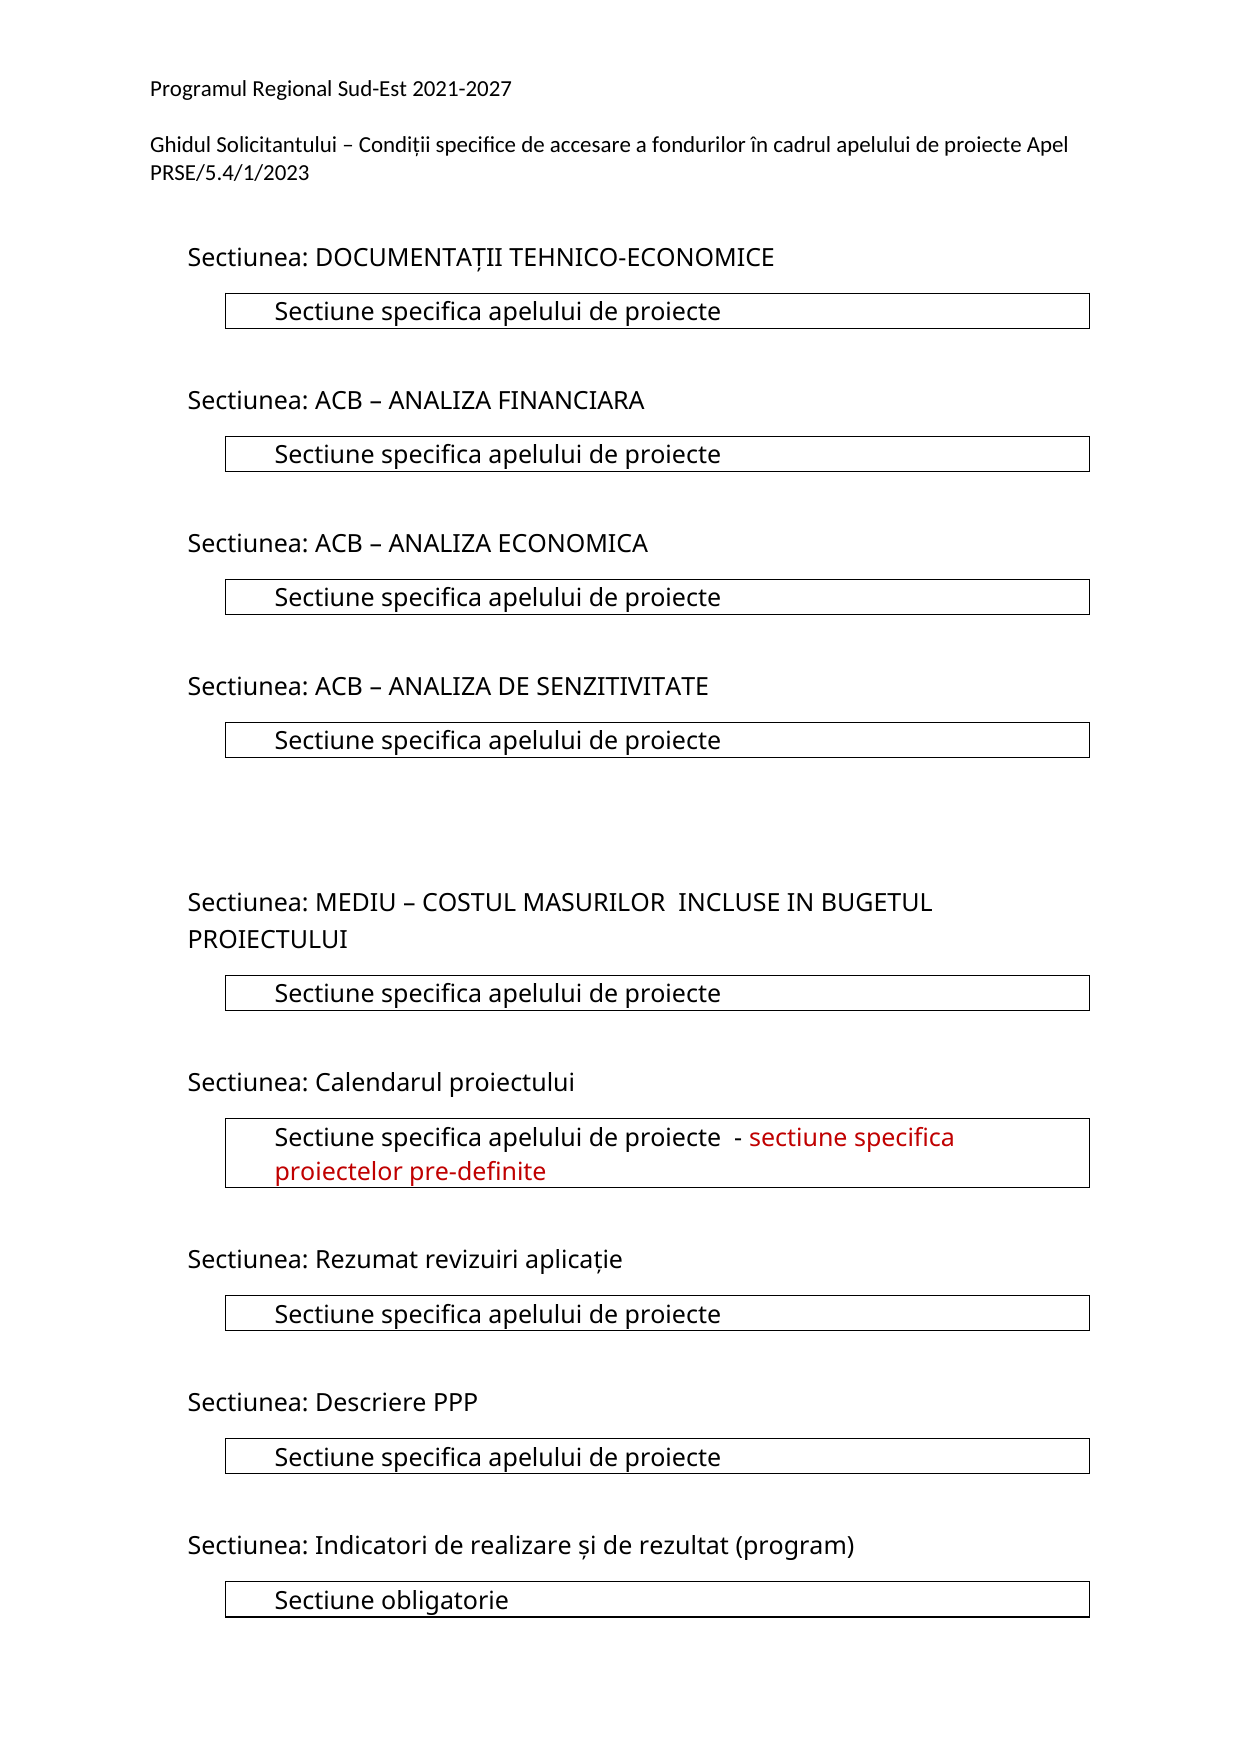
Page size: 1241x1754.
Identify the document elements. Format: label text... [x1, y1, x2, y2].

text Sectiunea: Descriere PPP [187, 1385, 1090, 1419]
table_header Sectiune specifica apelului de proiecte [226, 1296, 1089, 1330]
text Sectiunea: ACB – ANALIZA FINANCIARA [187, 382, 1090, 416]
text Sectiunea: ACB – ANALIZA DE SENZITIVITATE [187, 668, 1090, 702]
text Sectiunea: DOCUMENTAȚII TEHNICO-ECONOMICE [187, 239, 1090, 273]
text Sectiunea: Rezumat revizuiri aplicație [187, 1242, 1090, 1276]
text Sectiunea: Calendarul proiectului [187, 1065, 1090, 1099]
table_header Sectiune specifica apelului de proiecte [226, 294, 1089, 328]
text Sectiunea: MEDIU – COSTUL MASURILOR INCLUSE IN BUGETUL PROIECTULUI [187, 885, 1090, 956]
text Sectiunea: Indicatori de realizare și de rezultat (program) [187, 1528, 1090, 1562]
text Sectiunea: ACB – ANALIZA ECONOMICA [187, 525, 1090, 559]
table_header Sectiune obligatorie [226, 1582, 1089, 1616]
table_header Sectiune specifica apelului de proiecte [226, 437, 1089, 471]
table_header Sectiune specifica apelului de proiecte [226, 723, 1089, 757]
table_header Sectiune specifica apelului de proiecte [226, 580, 1089, 614]
table_header Sectiune specifica apelului de proiecte - sectiune specifica proiectelor pre-definite [226, 1119, 1089, 1187]
table_header Sectiune specifica apelului de proiecte [226, 1439, 1089, 1473]
table_header Sectiune specifica apelului de proiecte [226, 976, 1089, 1010]
